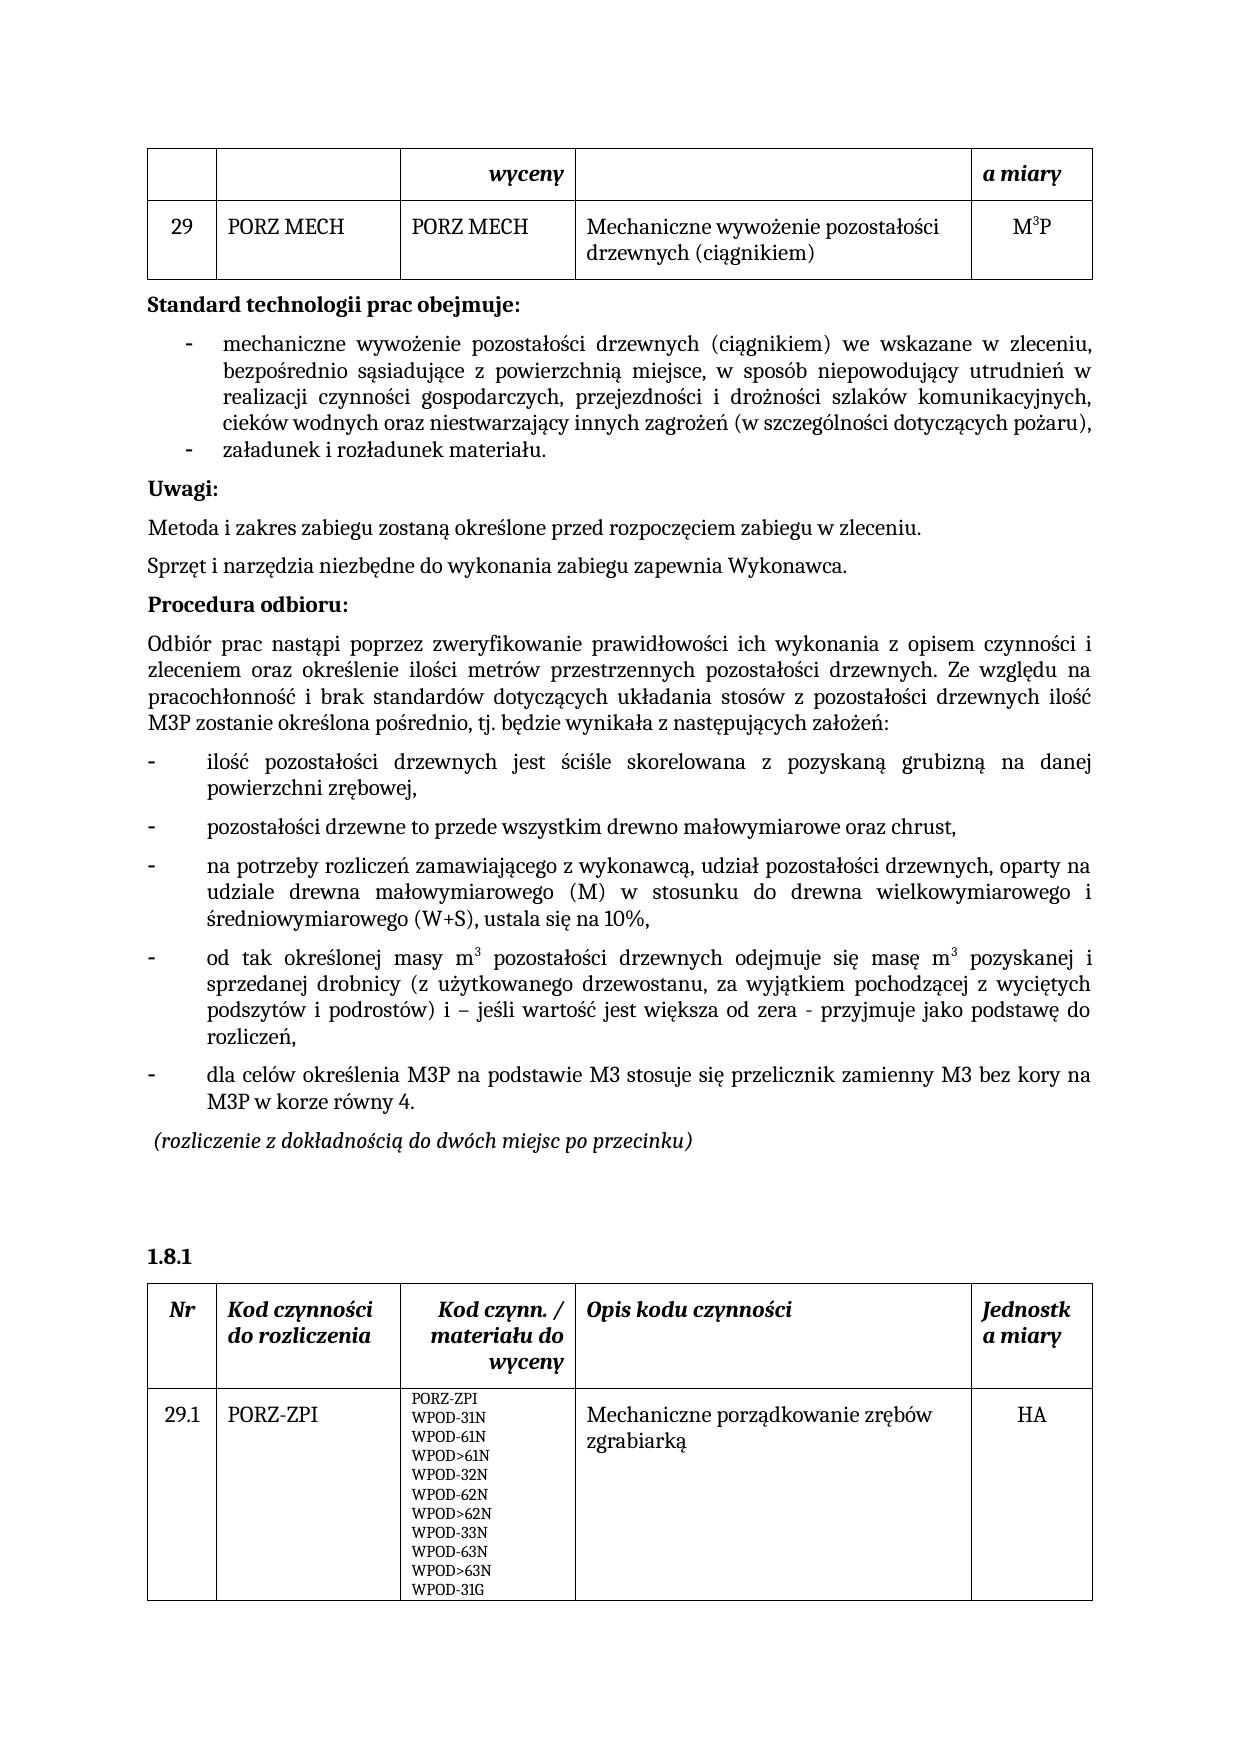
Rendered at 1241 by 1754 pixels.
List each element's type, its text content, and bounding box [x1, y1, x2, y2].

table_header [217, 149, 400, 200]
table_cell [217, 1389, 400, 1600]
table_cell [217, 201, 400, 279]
list od tak określonej masy m3 pozostałości drzewnych odejmuje się masę m3 pozyskanej i sprzedanej drobnicy (z użytkowanego drzewostanu, za wyjątkiem pochodzącej z wyciętych podszytów i podrostów) i – jeśli wartość jest większa od zera - przyjmuje jako podstawę do rozliczeń, [148, 944, 1093, 1050]
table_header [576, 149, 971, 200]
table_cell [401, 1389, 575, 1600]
list mechaniczne wywożenie pozostałości drzewnych (ciągnikiem) we wskazane w zleceniu, bezpośrednio sąsiadujące z powierzchnią miejsce, w sposób niepowodujący utrudnień w realizacji czynności gospodarczych, przejezdności i drożności szlaków komunikacyjnych, cieków wodnych oraz niestwarzający innych zagrożeń (w szczególności dotyczących pożaru), [185, 331, 1093, 437]
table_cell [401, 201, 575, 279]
text 1.8.1 [148, 1244, 1093, 1270]
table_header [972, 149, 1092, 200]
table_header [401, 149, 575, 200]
list dla celów określenia M3P na podstawie M3 stosuje się przelicznik zamienny M3 bez kory na M3P w korze równy 4. [148, 1062, 1093, 1115]
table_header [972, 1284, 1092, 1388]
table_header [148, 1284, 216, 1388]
list załadunek i rozładunek materiału. [185, 437, 1093, 463]
text Procedura odbioru: [148, 592, 1093, 618]
text Sprzęt i narzędzia niezbędne do wykonania zabiegu zapewnia Wykonawca. [148, 553, 1093, 579]
list ilość pozostałości drzewnych jest ściśle skorelowana z pozyskaną grubizną na danej powierzchni zrębowej, [148, 749, 1093, 801]
text Odbiór prac nastąpi poprzez zweryfikowanie prawidłowości ich wykonania z opisem czynności i zleceniem oraz określenie ilości metrów przestrzennych pozostałości drzewnych. Ze względu na pracochłonność i brak standardów dotyczących układania stosów z pozostałości drzewnych ilość M3P zostanie określona pośrednio, tj. będzie wynikała z następujących założeń: [148, 631, 1093, 736]
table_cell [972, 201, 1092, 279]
text Metoda i zakres zabiegu zostaną określone przed rozpoczęciem zabiegu w zleceniu. [148, 514, 1093, 541]
list pozostałości drzewne to przede wszystkim drewno małowymiarowe oraz chrust, [148, 814, 1093, 840]
text (rozliczenie z dokładnością do dwóch miejsc po przecinku) [148, 1127, 1093, 1154]
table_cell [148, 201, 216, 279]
text Standard technologii prac obejmuje: [148, 292, 1093, 319]
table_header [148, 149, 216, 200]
list na potrzeby rozliczeń zamawiającego z wykonawcą, udział pozostałości drzewnych, oparty na udziale drewna małowymiarowego (M) w stosunku do drewna wielkowymiarowego i średniowymiarowego (W+S), ustala się na 10%, [148, 853, 1093, 932]
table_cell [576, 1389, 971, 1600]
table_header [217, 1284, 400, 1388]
text Uwagi: [148, 475, 1093, 502]
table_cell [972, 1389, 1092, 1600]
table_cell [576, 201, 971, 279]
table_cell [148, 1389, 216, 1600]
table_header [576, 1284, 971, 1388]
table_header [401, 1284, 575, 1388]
